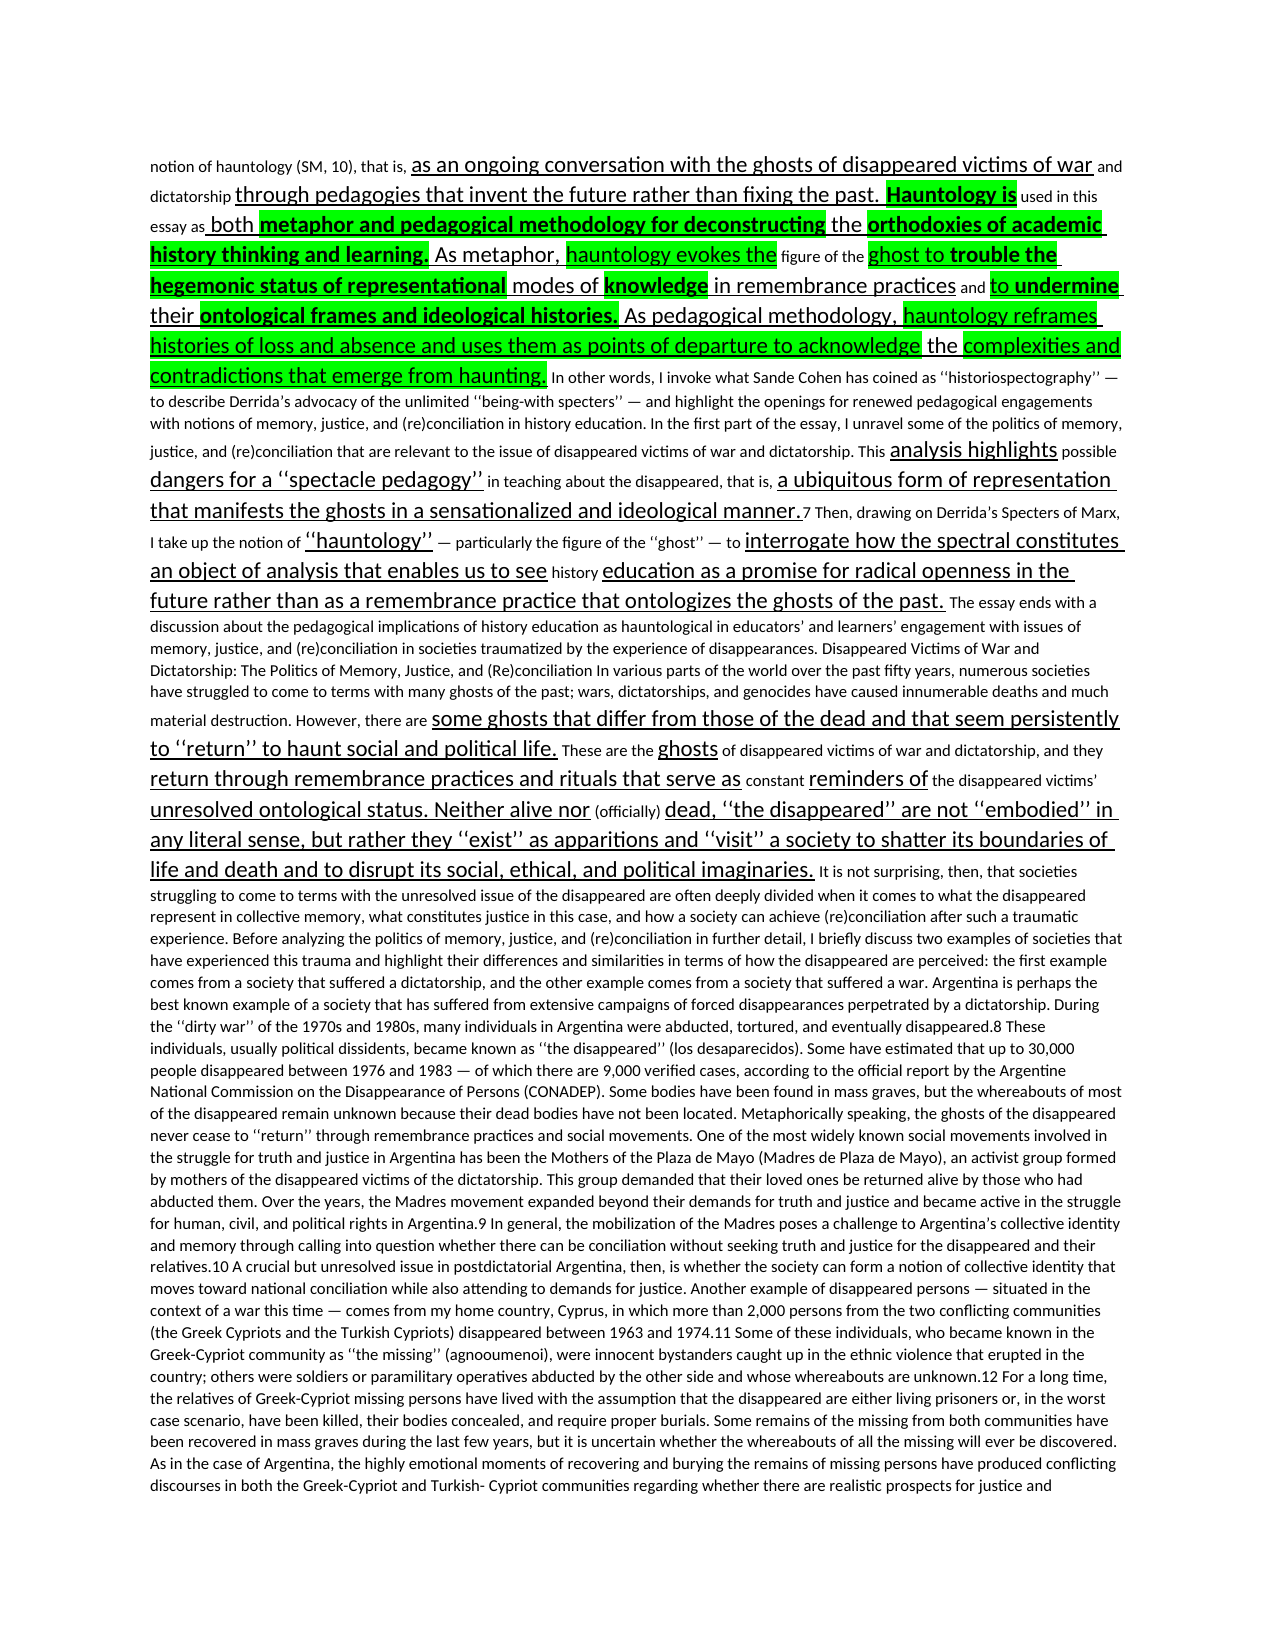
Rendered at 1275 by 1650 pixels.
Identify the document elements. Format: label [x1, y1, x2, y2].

text [150, 150, 1125, 1496]
